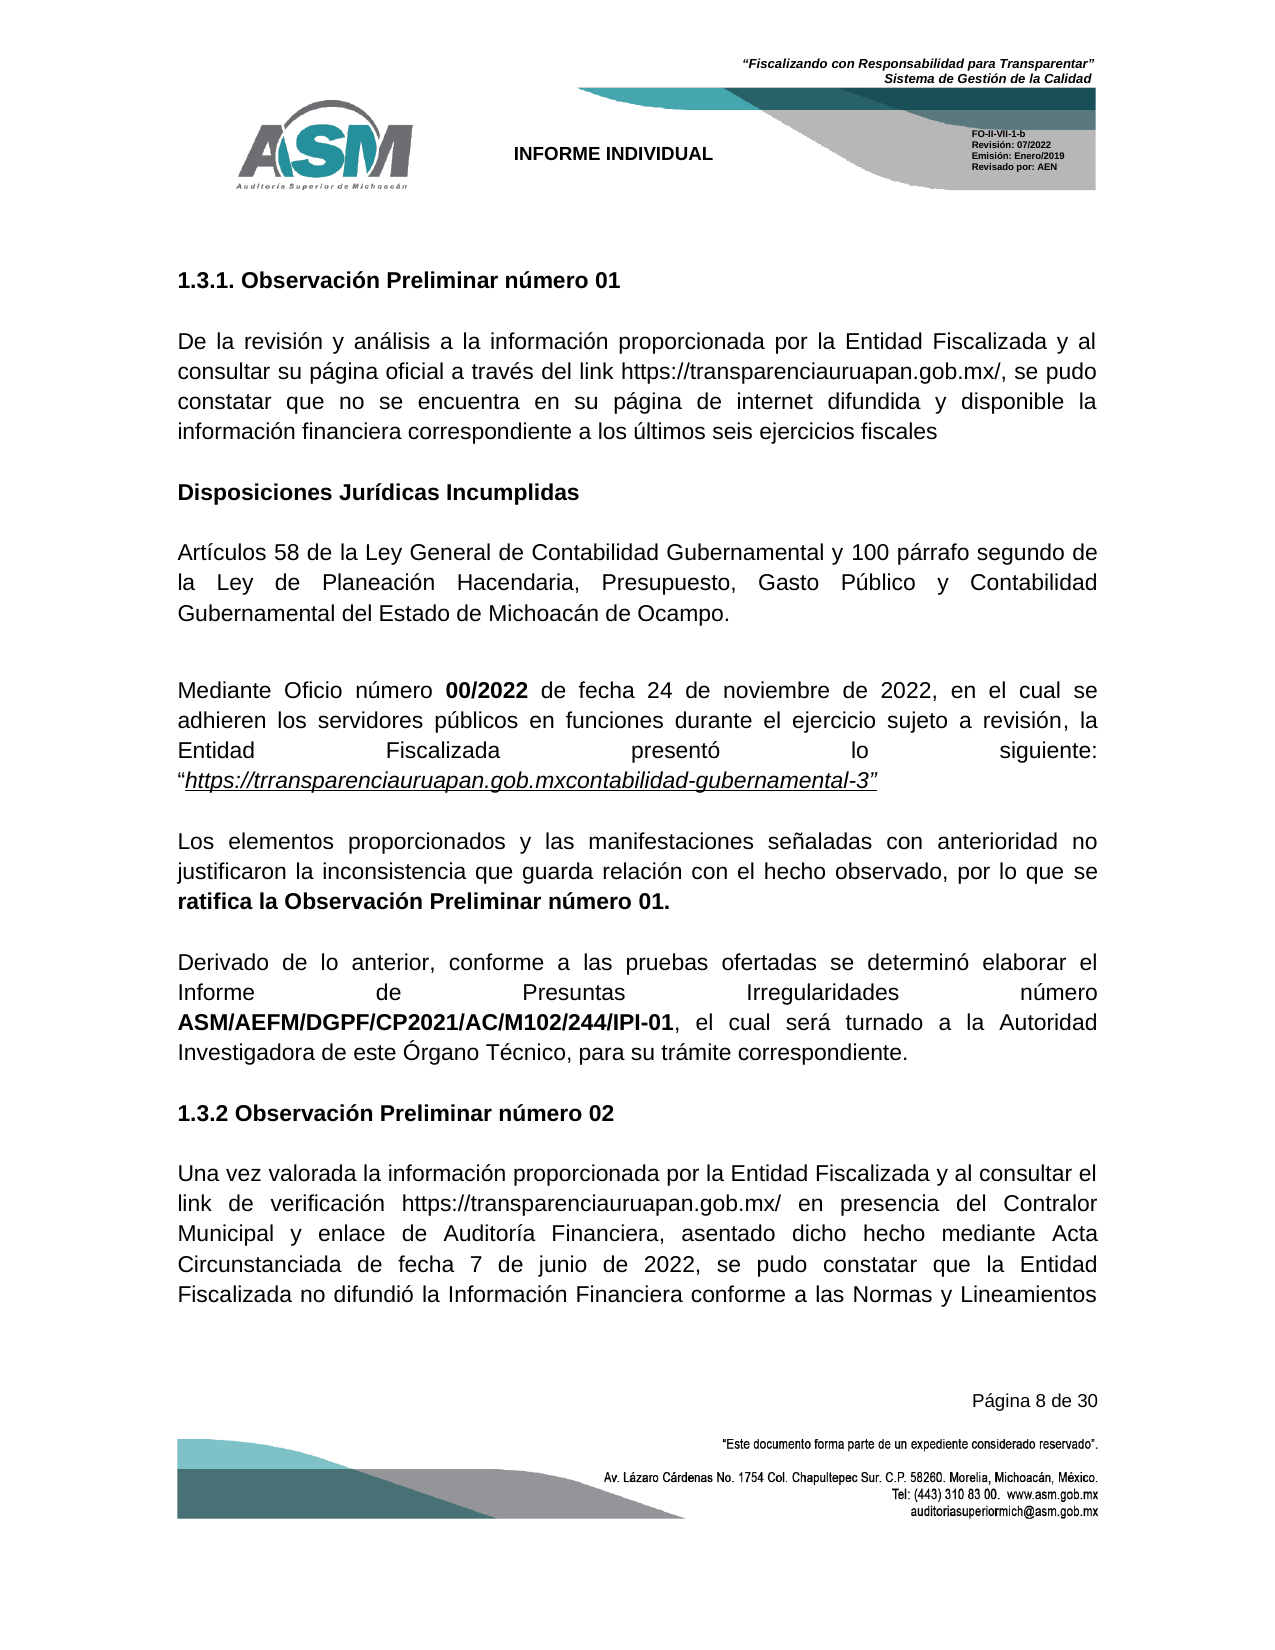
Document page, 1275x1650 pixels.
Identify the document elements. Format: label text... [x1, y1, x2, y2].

text 1.3.2 Observación Preliminar número 02 [177, 1099, 1098, 1126]
text Disposiciones Jurídicas Incumplidas [177, 479, 1098, 505]
text De la revisión y análisis a la información proporcionada por la Entidad Fiscalizada y al consultar su página oficial a través del link https://transparenciauruapan.gob.mx/, se pudo constatar que no se encuentra en su página de internet difundida y disponible la información financiera correspondiente a los últimos seis ejercicios fiscales [177, 328, 1098, 444]
text Los elementos proporcionados y las manifestaciones señaladas con anterioridad no justificaron la inconsistencia que guarda relación con el hecho observado, por lo que se ratifica la Observación Preliminar número 01. [177, 828, 1098, 914]
text Mediante Oficio número 00/2022 de fecha 24 de noviembre de 2022, en el cual se adhieren los servidores públicos en funciones durante el ejercicio sujeto a revisión, la Entidad Fiscalizada presentó lo siguiente: “https://trransparenciauruapan.gob.mxcontabilidad-gubernamental-3” [177, 677, 1098, 793]
text Derivado de lo anterior, conforme a las pruebas ofertadas se determinó elaborar el Informe de Presuntas Irregularidades número ASM/AEFM/DGPF/CP2021/AC/M102/244/IPI-01, el cual será turnado a la Autoridad Investigadora de este Órgano Técnico, para su trámite correspondiente. [177, 948, 1098, 1065]
text Artículos 58 de la Ley General de Contabilidad Gubernamental y 100 párrafo segundo de la Ley de Planeación Hacendaria, Presupuesto, Gasto Público y Contabilidad Gubernamental del Estado de Michoacán de Ocampo. [177, 539, 1098, 626]
picture [177, 1439, 1098, 1519]
text 1.3.1. Observación Preliminar número 01 [177, 267, 1098, 293]
